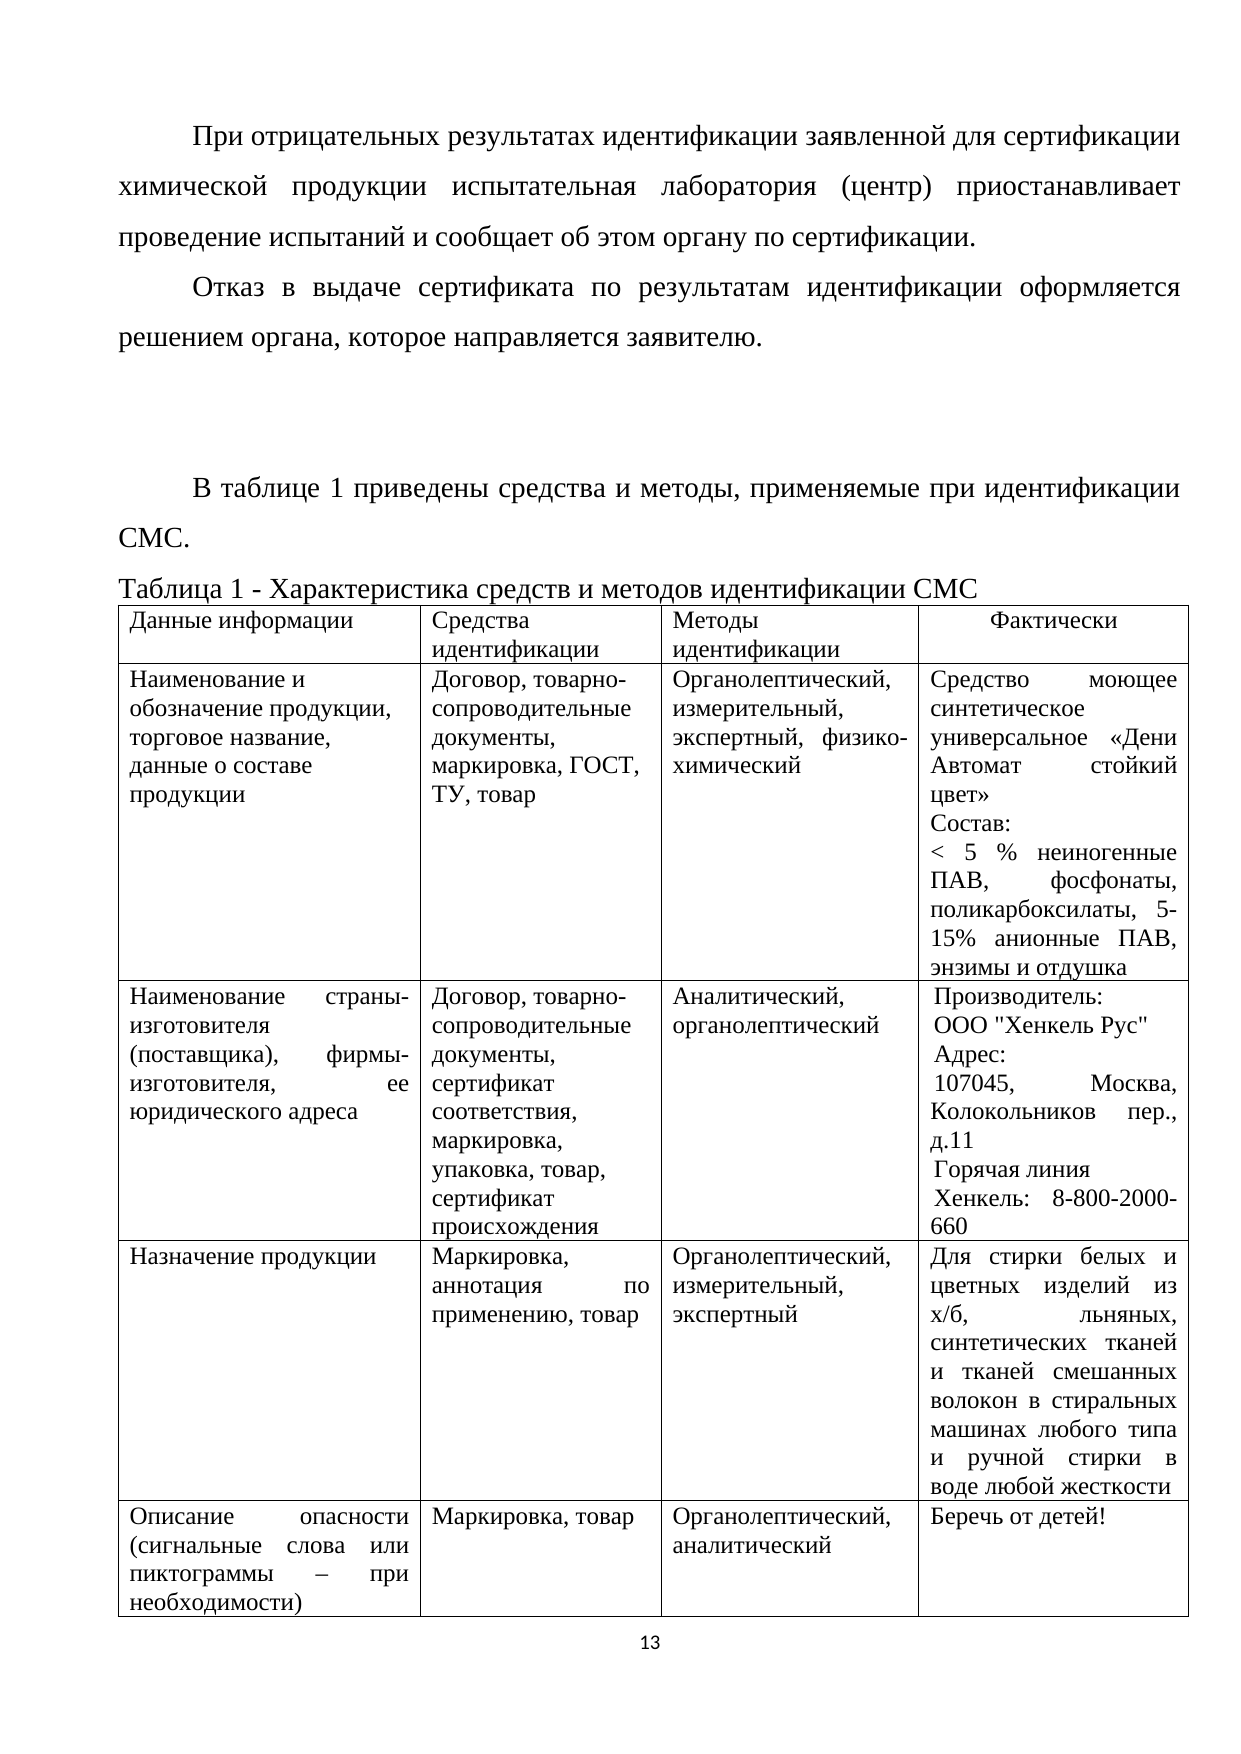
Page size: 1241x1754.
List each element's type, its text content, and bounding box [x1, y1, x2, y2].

table_cell Органолептический, измерительный, экспертный, физико-химический [662, 664, 918, 980]
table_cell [662, 1501, 918, 1616]
text Таблица 1 - Характеристика средств и методов идентификации СМС [118, 571, 1181, 604]
table_cell Производитель: ООО "Хенкель Рус" Адрес: 107045, Москва, Колокольников пер., д.11 Горячая линия Хенкель: 8-800-2000-660 [919, 981, 1188, 1240]
text Отказ в выдаче сертификата по результатам идентификации оформляется решением органа, которое направляется заявителю. [118, 269, 1181, 353]
text При отрицательных результатах идентификации заявленной для сертификации химической продукции испытательная лаборатория (центр) приостанавливает проведение испытаний и сообщает об этом органу по сертификации. [118, 118, 1181, 252]
text В таблице 1 приведены средства и методы, применяемые при идентификации СМС. [118, 470, 1181, 554]
table_cell Беречь от детей! [919, 1501, 1188, 1616]
table_cell Маркировка, аннотация по применению, товар [421, 1241, 661, 1500]
table_cell Для стирки белых и цветных изделий из х/б, льняных, синтетических тканей и тканей смешанных волокон в стиральных машинах любого типа и ручной стирки в воде любой жесткости [919, 1241, 1188, 1500]
table_header Фактически [919, 606, 1188, 663]
table_header Данные информации [119, 606, 420, 663]
table_cell Органолептический, измерительный, экспертный [662, 1241, 918, 1500]
table_cell Маркировка, товар [421, 1501, 661, 1616]
table_cell Договор, товарно-сопроводительные документы, маркировка, ГОСТ, ТУ, товар [421, 664, 661, 980]
table_cell Описание опасности (сигнальные слова или пиктограммы – при необходимости) [119, 1501, 420, 1616]
table_cell Средство моющее синтетическое универсальное «Дени Автомат стойкий цвет» Состав: < 5 % неиногенные ПАВ, фосфонаты, поликарбоксилаты, 5-15% анионные ПАВ, энзимы и отдушка [919, 664, 1188, 980]
table_header Средства идентификации [421, 606, 661, 663]
table_cell Аналитический, органолептический [662, 981, 918, 1240]
table_cell Наименование страны-изготовителя (поставщика), фирмы-изготовителя, ее юридического адреса [119, 981, 420, 1240]
table_cell Наименование и обозначение продукции, торговое название, данные о составе продукции [119, 664, 420, 980]
table_header Методы идентификации [662, 606, 918, 663]
table_cell Договор, товарно-сопроводительные документы, сертификат соответствия, маркировка, упаковка, товар, сертификат происхождения [421, 981, 661, 1240]
table_cell Назначение продукции [119, 1241, 420, 1500]
